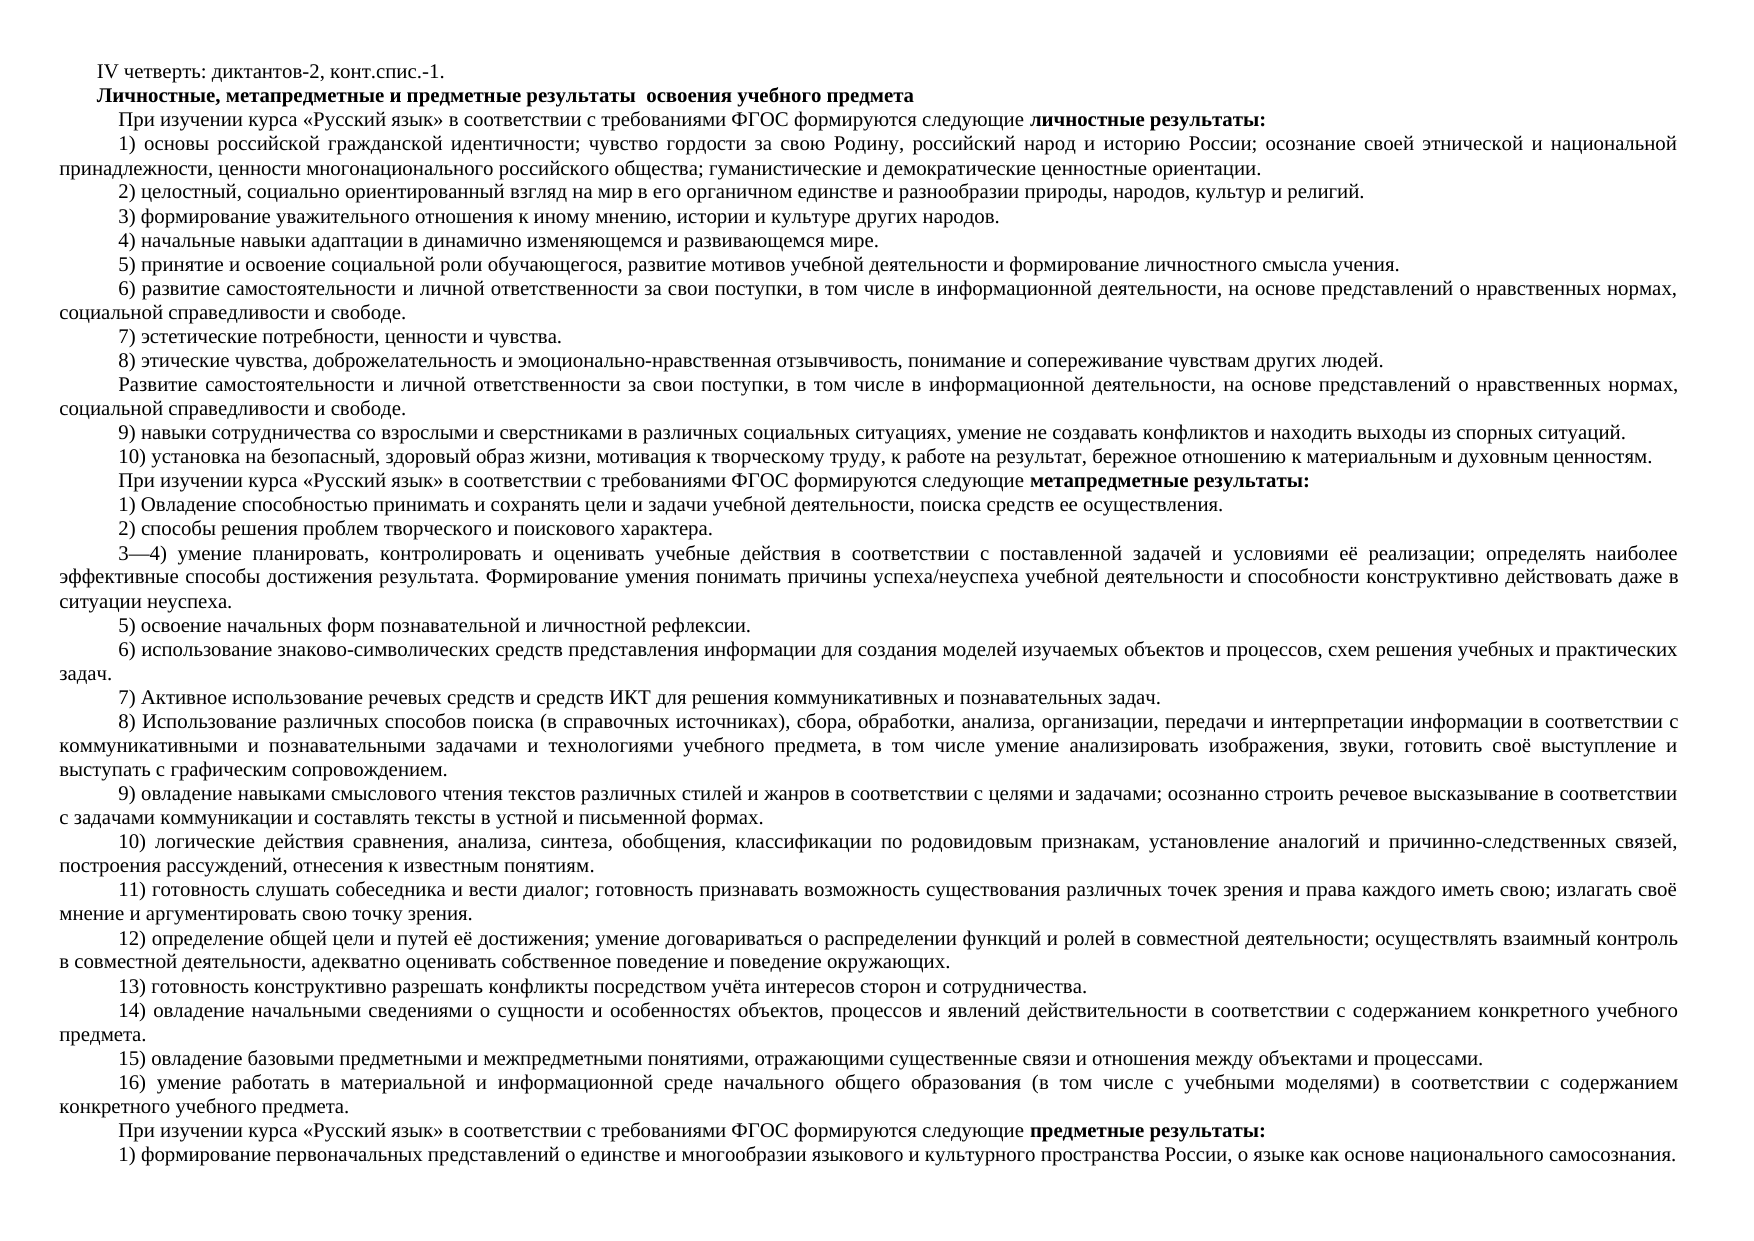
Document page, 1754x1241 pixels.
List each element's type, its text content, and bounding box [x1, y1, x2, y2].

text 6) использование знаково-символических средств представления информации для создания моделей изучаемых объектов и процессов, схем решения учебных и практических задач. [59, 637, 1680, 685]
text При изучении курса «Русский язык» в соответствии с требованиями ФГОС формируются следующие метапредметные результаты: [59, 468, 1680, 492]
text 2) целостный, социально ориентированный взгляд на мир в его органичном единстве и разнообразии природы, народов, культур и религий. [59, 179, 1680, 203]
text 10) установка на безопасный, здоровый образ жизни, мотивация к творческому труду, к работе на результат, бережное отношению к материальным и духовным ценностям. [59, 444, 1680, 468]
text 14) овладение начальными сведениями о сущности и особенностях объектов, процессов и явлений действительности в соответствии с содержанием конкретного учебного предмета. [59, 998, 1680, 1046]
text 15) овладение базовыми предметными и межпредметными понятиями, отражающими существенные связи и отношения между объектами и процессами. [59, 1046, 1680, 1070]
text 9) навыки сотрудничества со взрослыми и сверстниками в различных социальных ситуациях, умение не создавать конфликтов и находить выходы из спорных ситуаций. [59, 420, 1680, 444]
text 10) логические действия сравнения, анализа, синтеза, обобщения, классификации по родовидовым признакам, установление аналогий и причинно-следственных связей, построения рассуждений, отнесения к известным понятиям. [59, 829, 1680, 877]
text 7) Активное использование речевых средств и средств ИКТ для решения коммуникативных и познавательных задач. [59, 685, 1680, 709]
text Личностные, метапредметные и предметные результаты освоения учебного предмета [97, 83, 1680, 107]
text IV четверть: диктантов-2, конт.спис.-1. [97, 59, 1680, 83]
text 8) этические чувства, доброжелательность и эмоционально-нравственная отзывчивость, понимание и сопереживание чувствам других людей. [59, 348, 1680, 372]
text 6) развитие самостоятельности и личной ответственности за свои поступки, в том числе в информационной деятельности, на основе представлений о нравственных нормах, социальной справедливости и свободе. [59, 276, 1680, 324]
text При изучении курса «Русский язык» в соответствии с требованиями ФГОС формируются следующие личностные результаты: [59, 107, 1680, 131]
text 1) формирование первоначальных представлений о единстве и многообразии языкового и культурного пространства России, о языке как основе национального самосознания. [59, 1142, 1680, 1166]
text При изучении курса «Русский язык» в соответствии с требованиями ФГОС формируются следующие предметные результаты: [59, 1118, 1680, 1142]
text 16) умение работать в материальной и информационной среде начального общего образования (в том числе с учебными моделями) в соответствии с содержанием конкретного учебного предмета. [59, 1070, 1680, 1118]
text 9) овладение навыками смыслового чтения текстов различных стилей и жанров в соответствии с целями и задачами; осознанно строить речевое высказывание в соответствии с задачами коммуникации и составлять тексты в устной и письменной формах. [59, 781, 1680, 829]
text 8) Использование различных способов поиска (в справочных источниках), сбора, обработки, анализа, организации, передачи и интерпретации информации в соответствии с коммуникативными и познавательными задачами и технологиями учебного предмета, в том числе умение анализировать изображения, звуки, готовить своё выступление и выступать с графическим сопровождением. [59, 709, 1680, 781]
text 5) освоение начальных форм познавательной и личностной рефлексии. [59, 613, 1680, 637]
text 4) начальные навыки адаптации в динамично изменяющемся и развивающемся мире. [59, 228, 1680, 252]
text 3) формирование уважительного отношения к иному мнению, истории и культуре других народов. [59, 203, 1680, 228]
text 13) готовность конструктивно разрешать конфликты посредством учёта интересов сторон и сотрудничества. [59, 973, 1680, 998]
text Развитие самостоятельности и личной ответственности за свои поступки, в том числе в информационной деятельности, на основе представлений о нравственных нормах, социальной справедливости и свободе. [59, 372, 1680, 420]
text 11) готовность слушать собеседника и вести диалог; готовность признавать возможность существования различных точек зрения и права каждого иметь свою; излагать своё мнение и аргументировать свою точку зрения. [59, 877, 1680, 925]
text 3—4) умение планировать, контролировать и оценивать учебные действия в соответствии с поставленной задачей и условиями её реализации; определять наиболее эффективные способы достижения результата. Формирование умения понимать причины успеха/неуспеха учебной деятельности и способности конструктивно действовать даже в ситуации неуспеха. [59, 540, 1680, 613]
text 1) основы российской гражданской идентичности; чувство гордости за свою Родину, российский народ и историю России; осознание своей этнической и национальной принадлежности, ценности многонационального российского общества; гуманистические и демократические ценностные ориентации. [59, 131, 1680, 179]
text 2) способы решения проблем творческого и поискового характера. [59, 516, 1680, 540]
text 1) Овладение способностью принимать и сохранять цели и задачи учебной деятельности, поиска средств ее осуществления. [59, 492, 1680, 516]
text 7) эстетические потребности, ценности и чувства. [59, 324, 1680, 348]
text 5) принятие и освоение социальной роли обучающегося, развитие мотивов учебной деятельности и формирование личностного смысла учения. [59, 252, 1680, 276]
text 12) определение общей цели и путей её достижения; умение договариваться о распределении функций и ролей в совместной деятельности; осуществлять взаимный контроль в совместной деятельности, адекватно оценивать собственное поведение и поведение окружающих. [59, 925, 1680, 973]
